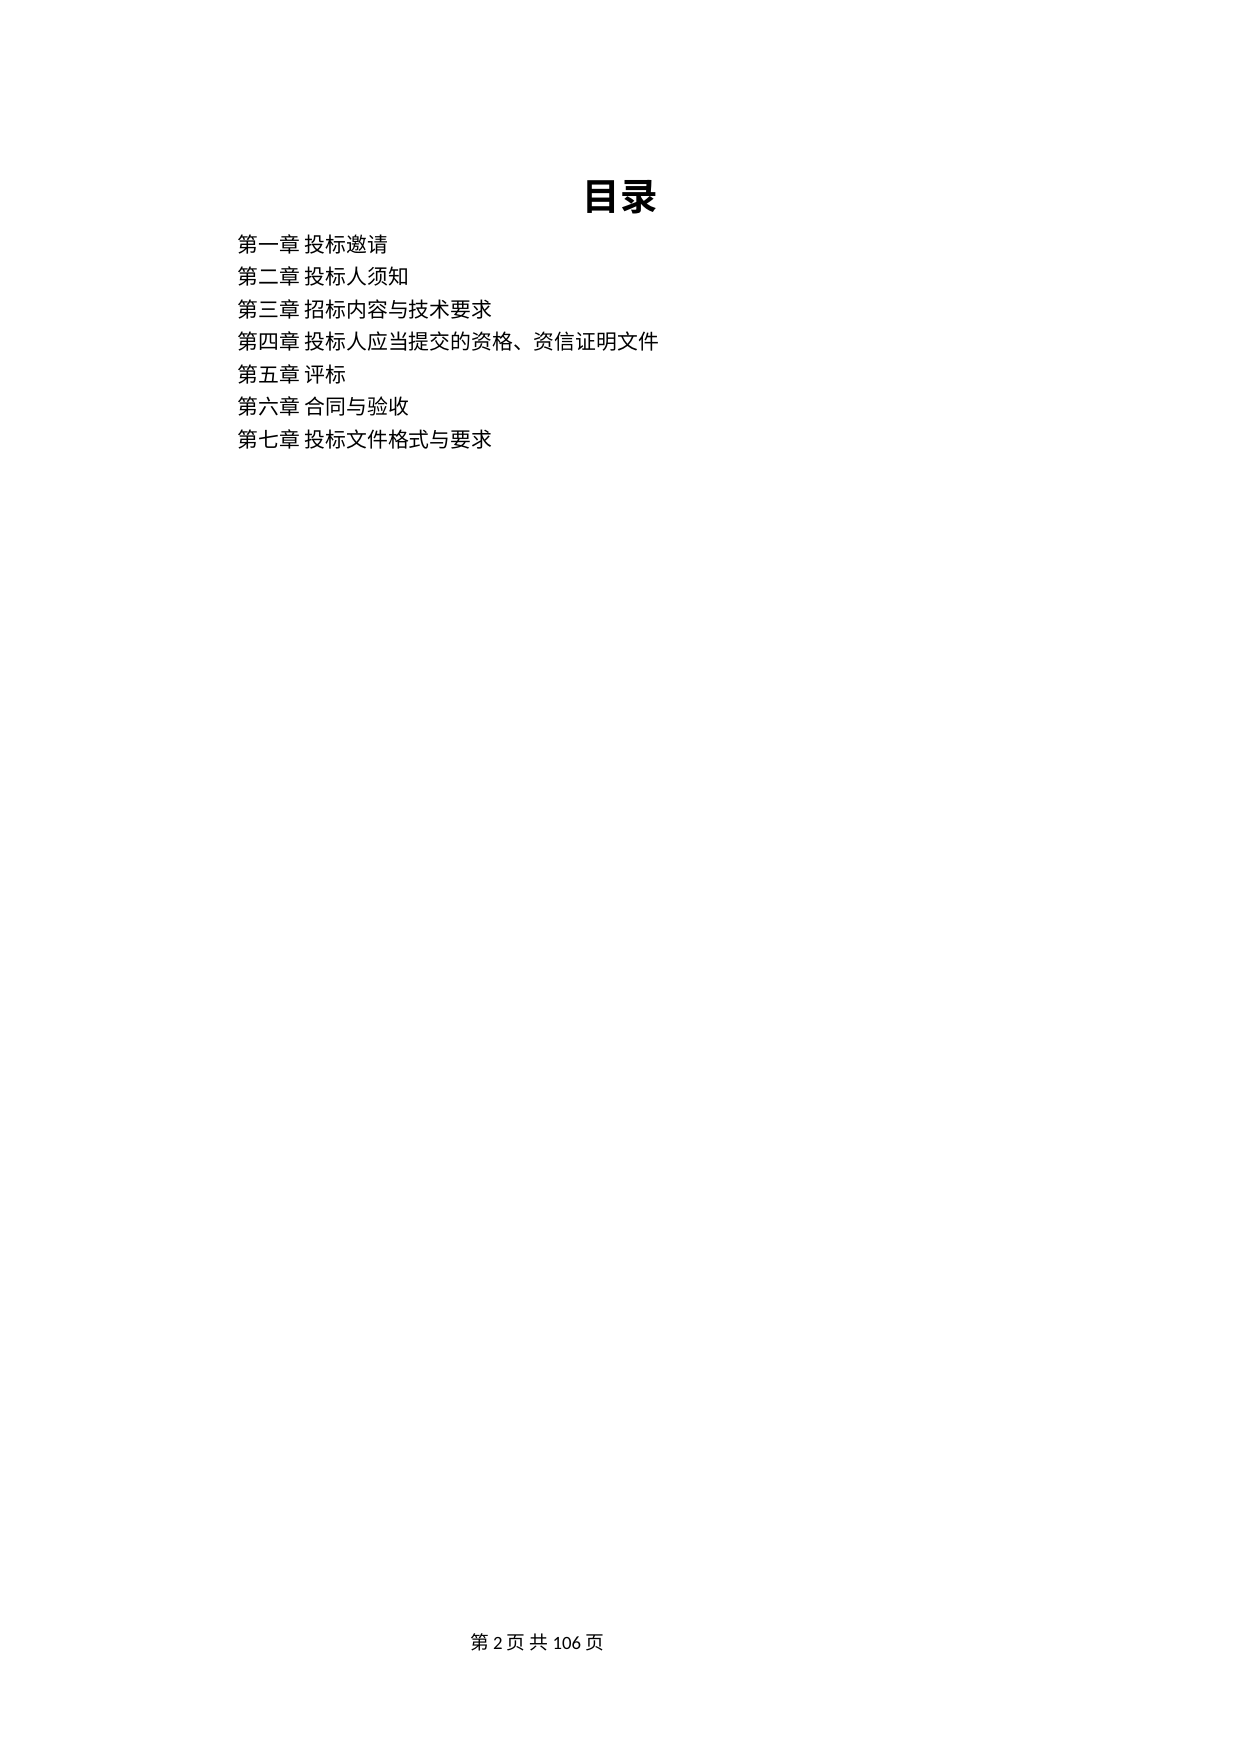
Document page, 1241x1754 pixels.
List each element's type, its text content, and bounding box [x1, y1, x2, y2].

text 第七章 投标文件格式与要求 [187, 422, 1053, 454]
text 第三章 招标内容与技术要求 [187, 292, 1053, 324]
text 第一章 投标邀请 [187, 227, 1053, 259]
text 第五章 评标 [187, 357, 1053, 389]
text 第四章 投标人应当提交的资格、资信证明文件 [187, 324, 1053, 357]
text 第二章 投标人须知 [187, 259, 1053, 292]
text 第六章 合同与验收 [187, 389, 1053, 422]
text 目录 [187, 162, 1053, 227]
